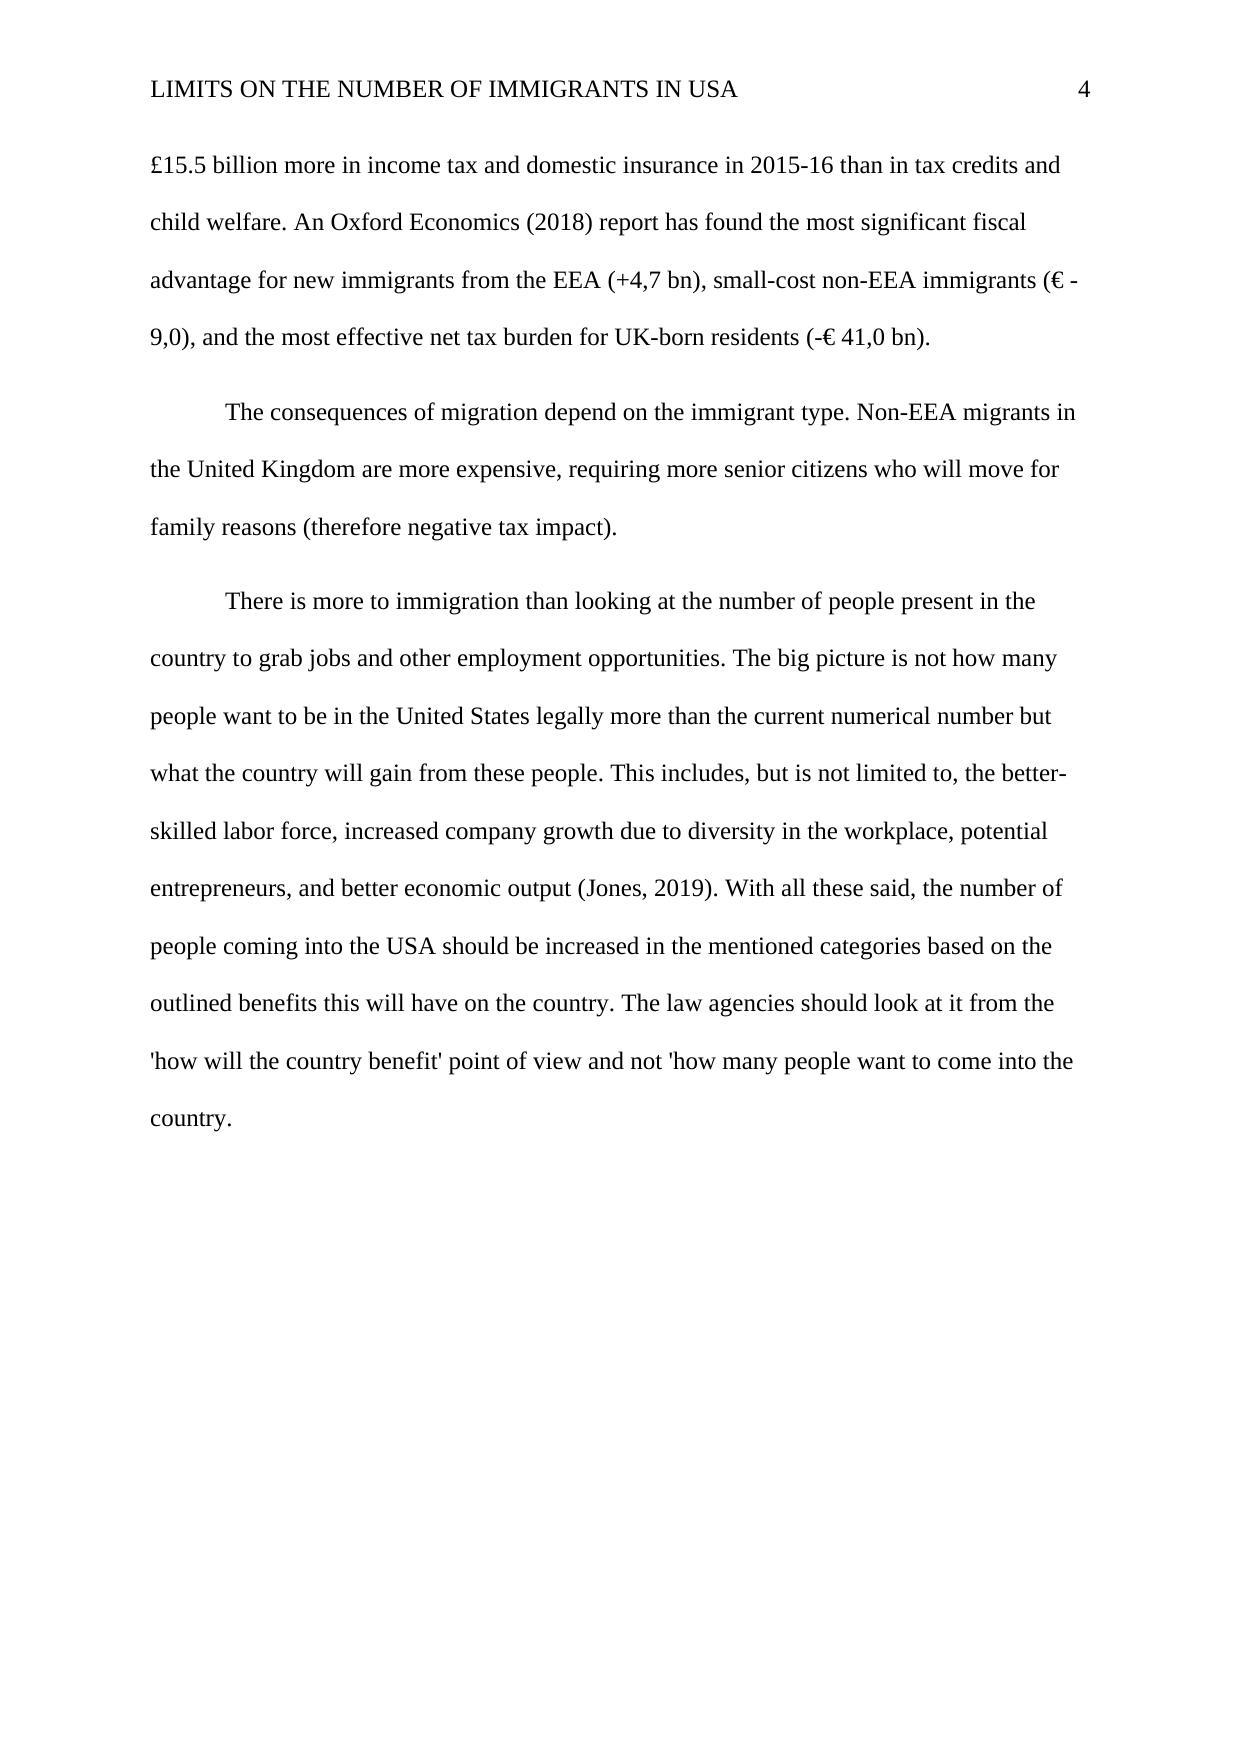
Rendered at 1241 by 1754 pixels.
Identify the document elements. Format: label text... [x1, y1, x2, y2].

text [150, 150, 1090, 351]
text The consequences of migration depend on the immigrant type. Non-EEA migrants in the United Kingdom are more expensive, requiring more senior citizens who will move for family reasons (therefore negative tax impact). [150, 397, 1090, 540]
text There is more to immigration than looking at the number of people present in the country to grab jobs and other employment opportunities. The big picture is not how many people want to be in the United States legally more than the current numerical number but what the country will gain from these people. This includes, but is not limited to, the better-skilled labor force, increased company growth due to diversity in the workplace, potential entrepreneurs, and better economic output (Jones, 2019). With all these said, the number of people coming into the USA should be increased in the mentioned categories based on the outlined benefits this will have on the country. The law agencies should look at it from the 'how will the country benefit' point of view and not 'how many people want to come into the country. [150, 586, 1090, 1132]
